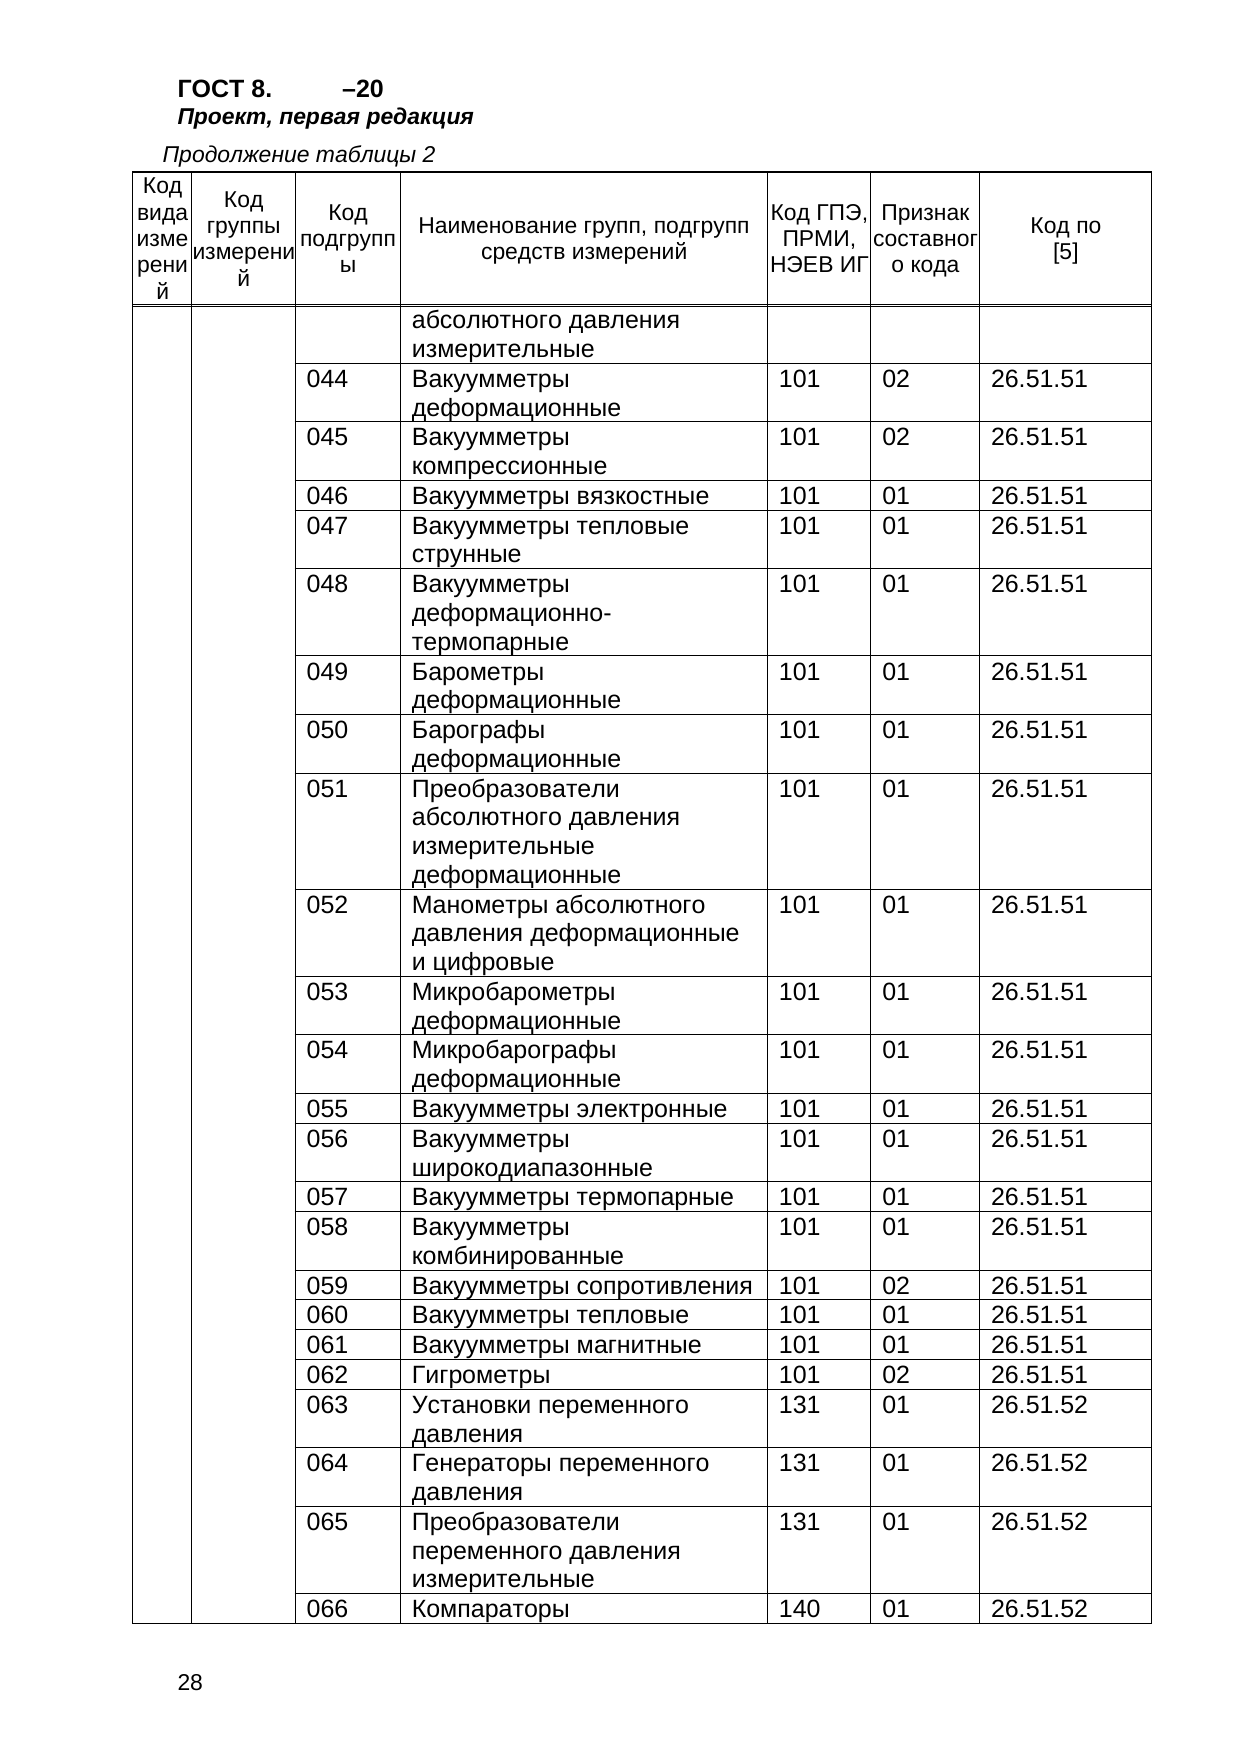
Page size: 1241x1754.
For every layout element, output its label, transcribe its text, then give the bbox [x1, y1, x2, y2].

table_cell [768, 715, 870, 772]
table_header Код группы измерений [192, 173, 295, 304]
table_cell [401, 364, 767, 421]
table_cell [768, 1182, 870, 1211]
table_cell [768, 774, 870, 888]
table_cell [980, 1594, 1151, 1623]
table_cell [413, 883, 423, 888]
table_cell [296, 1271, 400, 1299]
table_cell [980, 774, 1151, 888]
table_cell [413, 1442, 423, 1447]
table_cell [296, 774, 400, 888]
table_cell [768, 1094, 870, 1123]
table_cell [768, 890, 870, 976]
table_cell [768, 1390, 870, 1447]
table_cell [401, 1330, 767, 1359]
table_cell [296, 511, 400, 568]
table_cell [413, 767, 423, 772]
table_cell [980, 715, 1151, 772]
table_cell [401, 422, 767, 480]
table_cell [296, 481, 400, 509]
table_header Код ГПЭ, ПРМИ, НЭЕВ ИГ [768, 173, 870, 304]
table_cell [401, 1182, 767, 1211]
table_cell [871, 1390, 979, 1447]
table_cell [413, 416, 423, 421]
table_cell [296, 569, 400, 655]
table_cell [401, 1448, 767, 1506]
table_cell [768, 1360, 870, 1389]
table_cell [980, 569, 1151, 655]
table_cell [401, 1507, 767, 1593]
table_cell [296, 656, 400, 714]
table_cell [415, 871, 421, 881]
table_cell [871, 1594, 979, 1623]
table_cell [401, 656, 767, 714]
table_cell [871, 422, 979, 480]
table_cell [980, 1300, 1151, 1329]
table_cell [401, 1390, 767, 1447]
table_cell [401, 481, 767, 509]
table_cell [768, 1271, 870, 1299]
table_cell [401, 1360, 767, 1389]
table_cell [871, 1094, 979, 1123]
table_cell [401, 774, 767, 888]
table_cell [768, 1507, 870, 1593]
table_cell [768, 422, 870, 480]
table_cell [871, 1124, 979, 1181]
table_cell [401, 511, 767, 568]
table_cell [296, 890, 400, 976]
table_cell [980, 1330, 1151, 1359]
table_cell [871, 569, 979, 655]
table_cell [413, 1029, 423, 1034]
table_header Признак составного кода [871, 173, 979, 304]
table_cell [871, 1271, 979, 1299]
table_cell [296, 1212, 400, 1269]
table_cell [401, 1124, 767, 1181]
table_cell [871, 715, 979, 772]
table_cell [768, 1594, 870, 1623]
table_header Код по [5] [980, 173, 1151, 304]
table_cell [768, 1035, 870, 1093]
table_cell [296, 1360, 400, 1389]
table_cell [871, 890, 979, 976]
table_header Код подгруппы [296, 173, 400, 304]
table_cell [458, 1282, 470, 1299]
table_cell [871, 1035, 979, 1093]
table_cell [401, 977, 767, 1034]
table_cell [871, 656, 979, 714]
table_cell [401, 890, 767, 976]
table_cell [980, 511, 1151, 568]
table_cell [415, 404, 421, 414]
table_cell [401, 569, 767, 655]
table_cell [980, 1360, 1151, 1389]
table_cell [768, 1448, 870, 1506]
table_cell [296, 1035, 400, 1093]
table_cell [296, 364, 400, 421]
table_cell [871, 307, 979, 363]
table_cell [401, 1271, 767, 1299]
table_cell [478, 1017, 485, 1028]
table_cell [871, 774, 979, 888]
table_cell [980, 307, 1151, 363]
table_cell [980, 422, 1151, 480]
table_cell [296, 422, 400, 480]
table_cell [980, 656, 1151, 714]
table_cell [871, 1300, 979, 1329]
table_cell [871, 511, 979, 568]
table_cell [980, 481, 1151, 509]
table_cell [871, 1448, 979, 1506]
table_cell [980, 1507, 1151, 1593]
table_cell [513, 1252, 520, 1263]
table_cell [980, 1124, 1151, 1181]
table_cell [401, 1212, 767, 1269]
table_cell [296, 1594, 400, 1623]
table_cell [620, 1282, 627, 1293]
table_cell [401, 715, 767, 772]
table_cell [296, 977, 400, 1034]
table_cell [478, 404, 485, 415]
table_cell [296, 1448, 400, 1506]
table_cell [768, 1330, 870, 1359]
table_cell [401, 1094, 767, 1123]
table_header Наименование групп, подгрупп средств измерений [401, 173, 767, 304]
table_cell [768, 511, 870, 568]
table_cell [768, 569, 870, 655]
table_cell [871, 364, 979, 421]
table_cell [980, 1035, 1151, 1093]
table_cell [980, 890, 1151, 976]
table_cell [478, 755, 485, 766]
table_header Код вида измерений [133, 173, 191, 304]
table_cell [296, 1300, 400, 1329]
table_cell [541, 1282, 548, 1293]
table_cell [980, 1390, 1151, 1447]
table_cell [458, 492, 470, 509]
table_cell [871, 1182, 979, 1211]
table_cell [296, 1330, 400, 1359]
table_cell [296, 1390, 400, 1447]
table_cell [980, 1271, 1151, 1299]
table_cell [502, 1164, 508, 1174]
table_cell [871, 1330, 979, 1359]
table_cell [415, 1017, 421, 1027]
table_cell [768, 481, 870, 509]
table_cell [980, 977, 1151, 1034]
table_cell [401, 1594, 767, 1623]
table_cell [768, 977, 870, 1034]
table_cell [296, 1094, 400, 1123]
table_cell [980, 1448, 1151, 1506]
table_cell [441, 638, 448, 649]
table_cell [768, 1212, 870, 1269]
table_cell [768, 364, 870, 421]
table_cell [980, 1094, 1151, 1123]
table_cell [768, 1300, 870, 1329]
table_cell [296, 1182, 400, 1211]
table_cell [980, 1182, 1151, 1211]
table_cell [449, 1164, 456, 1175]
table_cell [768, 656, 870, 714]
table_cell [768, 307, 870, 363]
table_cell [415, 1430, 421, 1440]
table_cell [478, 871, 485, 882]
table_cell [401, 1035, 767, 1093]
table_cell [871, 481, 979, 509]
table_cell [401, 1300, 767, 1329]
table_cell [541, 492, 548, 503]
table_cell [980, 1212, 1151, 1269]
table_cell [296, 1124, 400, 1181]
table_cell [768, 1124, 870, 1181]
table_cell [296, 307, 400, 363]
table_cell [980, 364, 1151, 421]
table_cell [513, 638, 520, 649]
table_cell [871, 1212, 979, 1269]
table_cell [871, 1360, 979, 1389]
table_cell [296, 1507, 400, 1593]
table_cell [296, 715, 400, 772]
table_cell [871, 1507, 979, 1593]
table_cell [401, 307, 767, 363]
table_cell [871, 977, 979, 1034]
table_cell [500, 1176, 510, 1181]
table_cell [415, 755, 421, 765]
